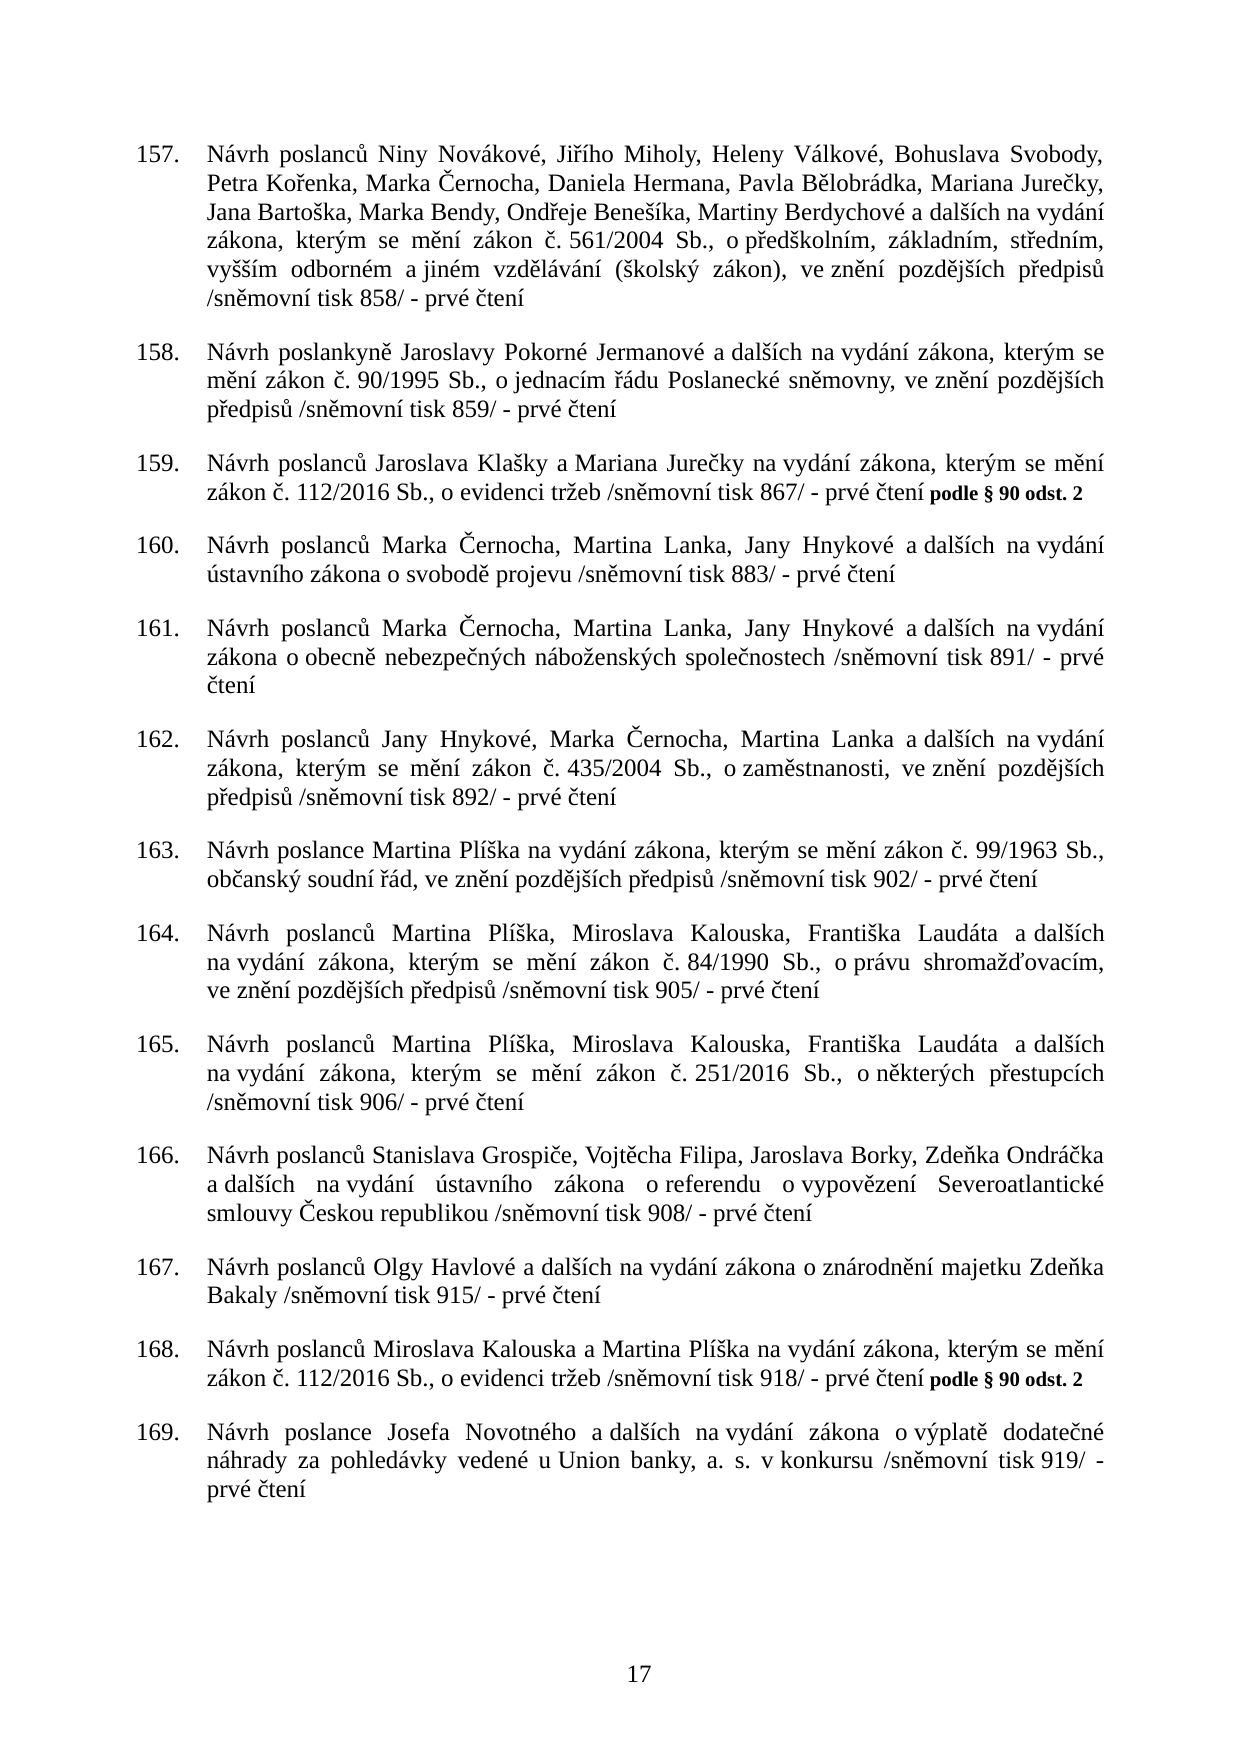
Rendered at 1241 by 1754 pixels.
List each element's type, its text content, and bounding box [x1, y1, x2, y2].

text 162. Návrh poslanců Jany Hnykové, Marka Černocha, Martina Lanka a dalších na vydání zákona, kterým se mění zákon č. 435/2004 Sb., o zaměstnanosti, ve znění pozdějších předpisů /sněmovní tisk 892/ - prvé čtení [136, 724, 1104, 810]
text 164. Návrh poslanců Martina Plíška, Miroslava Kalouska, Františka Laudáta a dalších na vydání zákona, kterým se mění zákon č. 84/1990 Sb., o právu shromažďovacím, ve znění pozdějších předpisů /sněmovní tisk 905/ - prvé čtení [136, 918, 1104, 1004]
text 169. Návrh poslance Josefa Novotného a dalších na vydání zákona o výplatě dodatečné náhrady za pohledávky vedené u Union banky, a. s. v konkursu /sněmovní tisk 919/ - prvé čtení [136, 1417, 1104, 1503]
text 157. Návrh poslanců Niny Novákové, Jiřího Miholy, Heleny Válkové, Bohuslava Svobody, Petra Kořenka, Marka Černocha, Daniela Hermana, Pavla Bělobrádka, Mariana Jurečky, Jana Bartoška, Marka Bendy, Ondřeje Benešíka, Martiny Berdychové a dalších na vydání zákona, kterým se mění zákon č. 561/2004 Sb., o předškolním, základním, středním, vyšším odborném a jiném vzdělávání (školský zákon), ve znění pozdějších předpisů /sněmovní tisk 858/ - prvé čtení [136, 139, 1104, 312]
text 165. Návrh poslanců Martina Plíška, Miroslava Kalouska, Františka Laudáta a dalších na vydání zákona, kterým se mění zákon č. 251/2016 Sb., o některých přestupcích /sněmovní tisk 906/ - prvé čtení [136, 1029, 1104, 1115]
text 158. Návrh poslankyně Jaroslavy Pokorné Jermanové a dalších na vydání zákona, kterým se mění zákon č. 90/1995 Sb., o jednacím řádu Poslanecké sněmovny, ve znění pozdějších předpisů /sněmovní tisk 859/ - prvé čtení [136, 337, 1104, 423]
text 159. Návrh poslanců Jaroslava Klašky a Mariana Jurečky na vydání zákona, kterým se mění zákon č. 112/2016 Sb., o evidenci tržeb /sněmovní tisk 867/ - prvé čtení podle § 90 odst. 2 [136, 448, 1104, 505]
text 166. Návrh poslanců Stanislava Grospiče, Vojtěcha Filipa, Jaroslava Borky, Zdeňka Ondráčka a dalších na vydání ústavního zákona o referendu o vypovězení Severoatlantické smlouvy Českou republikou /sněmovní tisk 908/ - prvé čtení [136, 1140, 1104, 1227]
text 168. Návrh poslanců Miroslava Kalouska a Martina Plíška na vydání zákona, kterým se mění zákon č. 112/2016 Sb., o evidenci tržeb /sněmovní tisk 918/ - prvé čtení podle § 90 odst. 2 [136, 1334, 1104, 1392]
text 167. Návrh poslanců Olgy Havlové a dalších na vydání zákona o znárodnění majetku Zdeňka Bakaly /sněmovní tisk 915/ - prvé čtení [136, 1252, 1104, 1309]
text 161. Návrh poslanců Marka Černocha, Martina Lanka, Jany Hnykové a dalších na vydání zákona o obecně nebezpečných náboženských společnostech /sněmovní tisk 891/ - prvé čtení [136, 613, 1104, 699]
text 163. Návrh poslance Martina Plíška na vydání zákona, kterým se mění zákon č. 99/1963 Sb., občanský soudní řád, ve znění pozdějších předpisů /sněmovní tisk 902/ - prvé čtení [136, 835, 1104, 893]
text 160. Návrh poslanců Marka Černocha, Martina Lanka, Jany Hnykové a dalších na vydání ústavního zákona o svobodě projevu /sněmovní tisk 883/ - prvé čtení [136, 530, 1104, 588]
